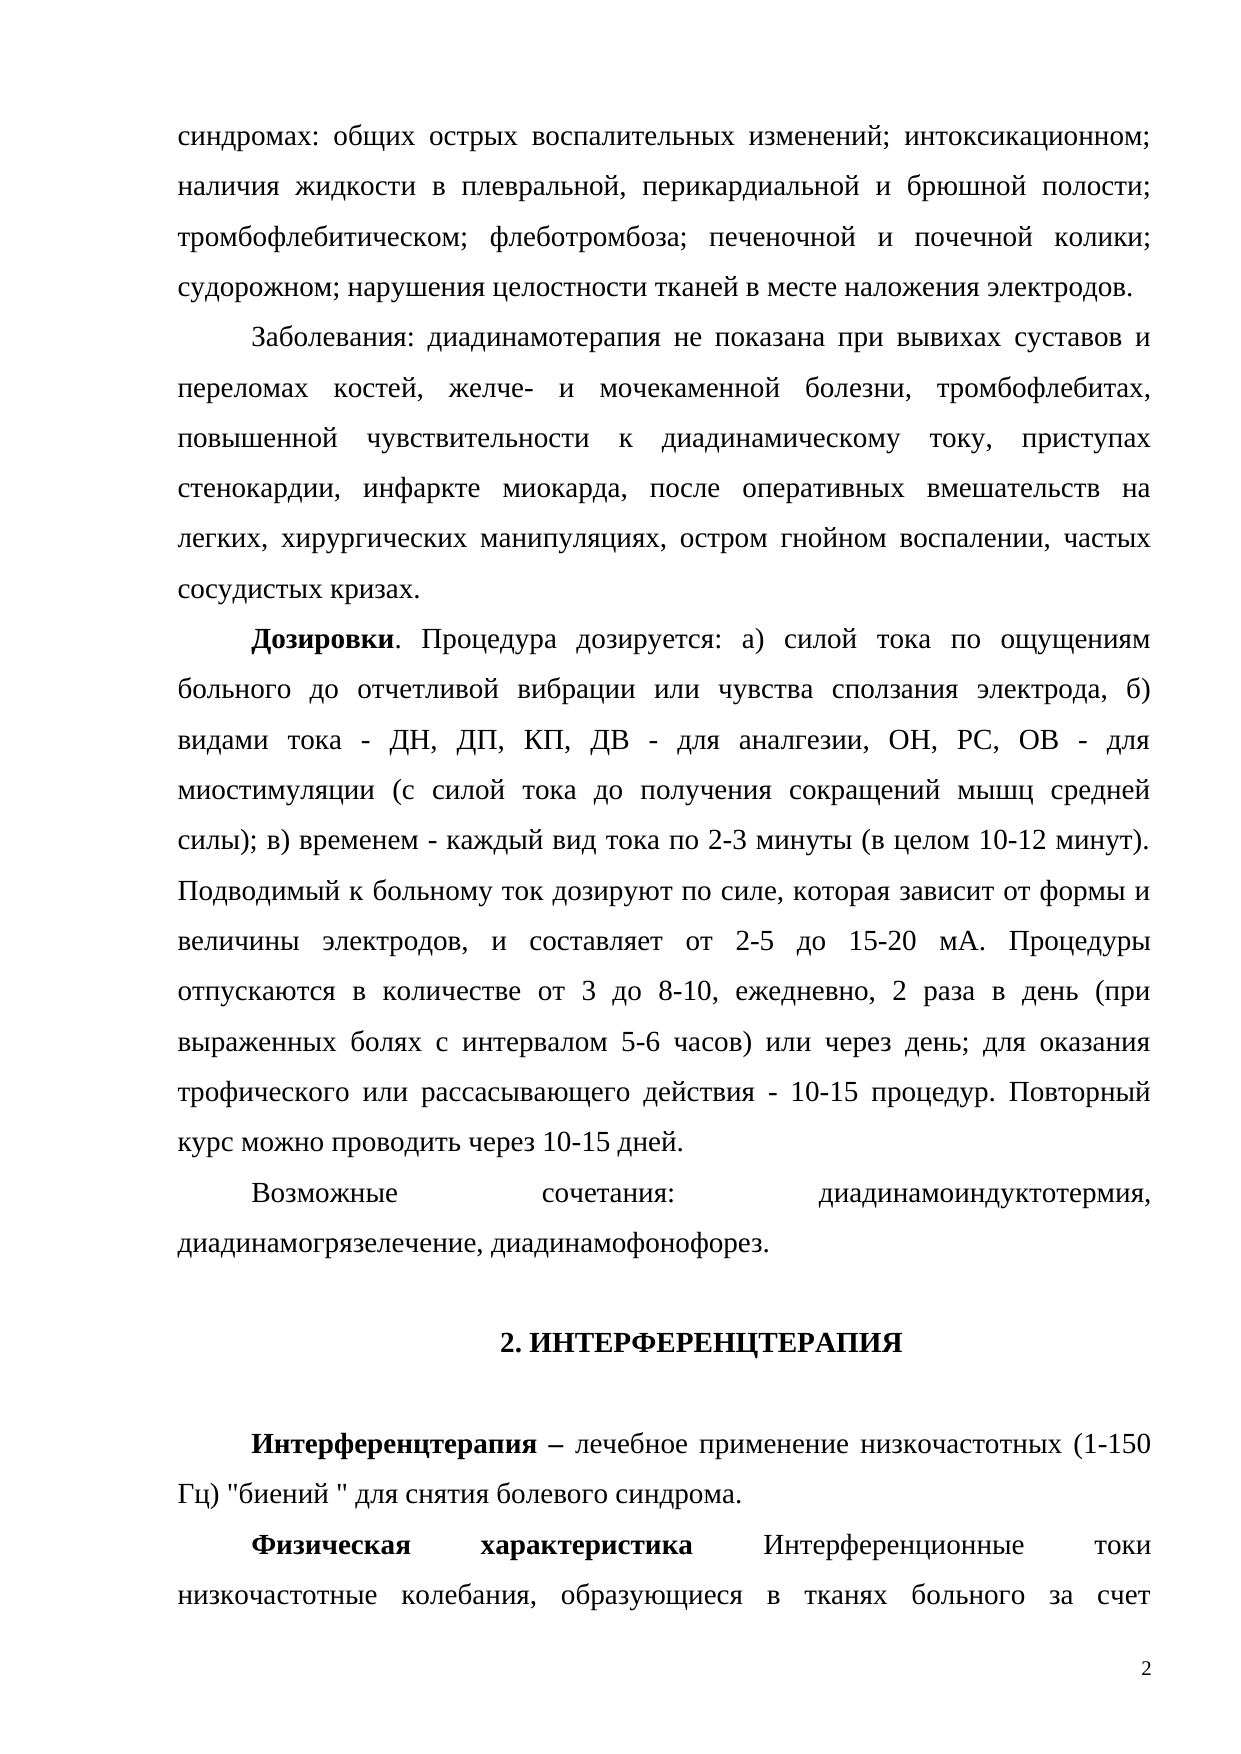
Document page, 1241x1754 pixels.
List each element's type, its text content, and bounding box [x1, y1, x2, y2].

text Возможные сочетания: диадинамоиндуктотермия, диадинамогрязелечение, диадинамофонофорез. [177, 1175, 1152, 1258]
text Дозировки. Процедура дозируется: а) силой тока по ощущениям больного до отчетливой вибрации или чувства сползания электрода, б) видами тока - ДН, ДП, КП, ДВ - для аналгезии, ОН, РС, ОВ - для миостимуляции (с силой тока до получения сокращений мышц средней силы); в) временем - каждый вид тока по 2-3 минуты (в целом 10-12 минут). Подводимый к больному ток дозируют по силе, которая зависит от формы и величины электродов, и составляет от 2-5 до 15-20 мА. Процедуры отпускаются в количестве от 3 до 8-10, ежедневно, 2 раза в день (при выраженных болях с интервалом 5-6 часов) или через день; для оказания трофического или рассасывающего действия - 10-15 процедур. Повторный курс можно проводить через 10-15 дней. [177, 621, 1152, 1158]
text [177, 118, 1152, 303]
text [177, 1527, 1152, 1611]
text Заболевания: диадинамотерапия не показана при вывихах суставов и переломах костей, желче- и мочекаменной болезни, тромбофлебитах, повышенной чувствительности к диадинамическому току, приступах стенокардии, инфаркте миокарда, после оперативных вмешательств на легких, хирургических манипуляциях, остром гнойном воспалении, частых сосудистых кризах. [177, 319, 1152, 604]
text Интерференцтерапия – лечебное применение низкочастотных (1-150 Гц) "биений " для снятия болевого синдрома. [177, 1426, 1152, 1510]
text 2. ИНТЕРФЕРЕНЦТЕРАПИЯ [177, 1326, 1152, 1359]
